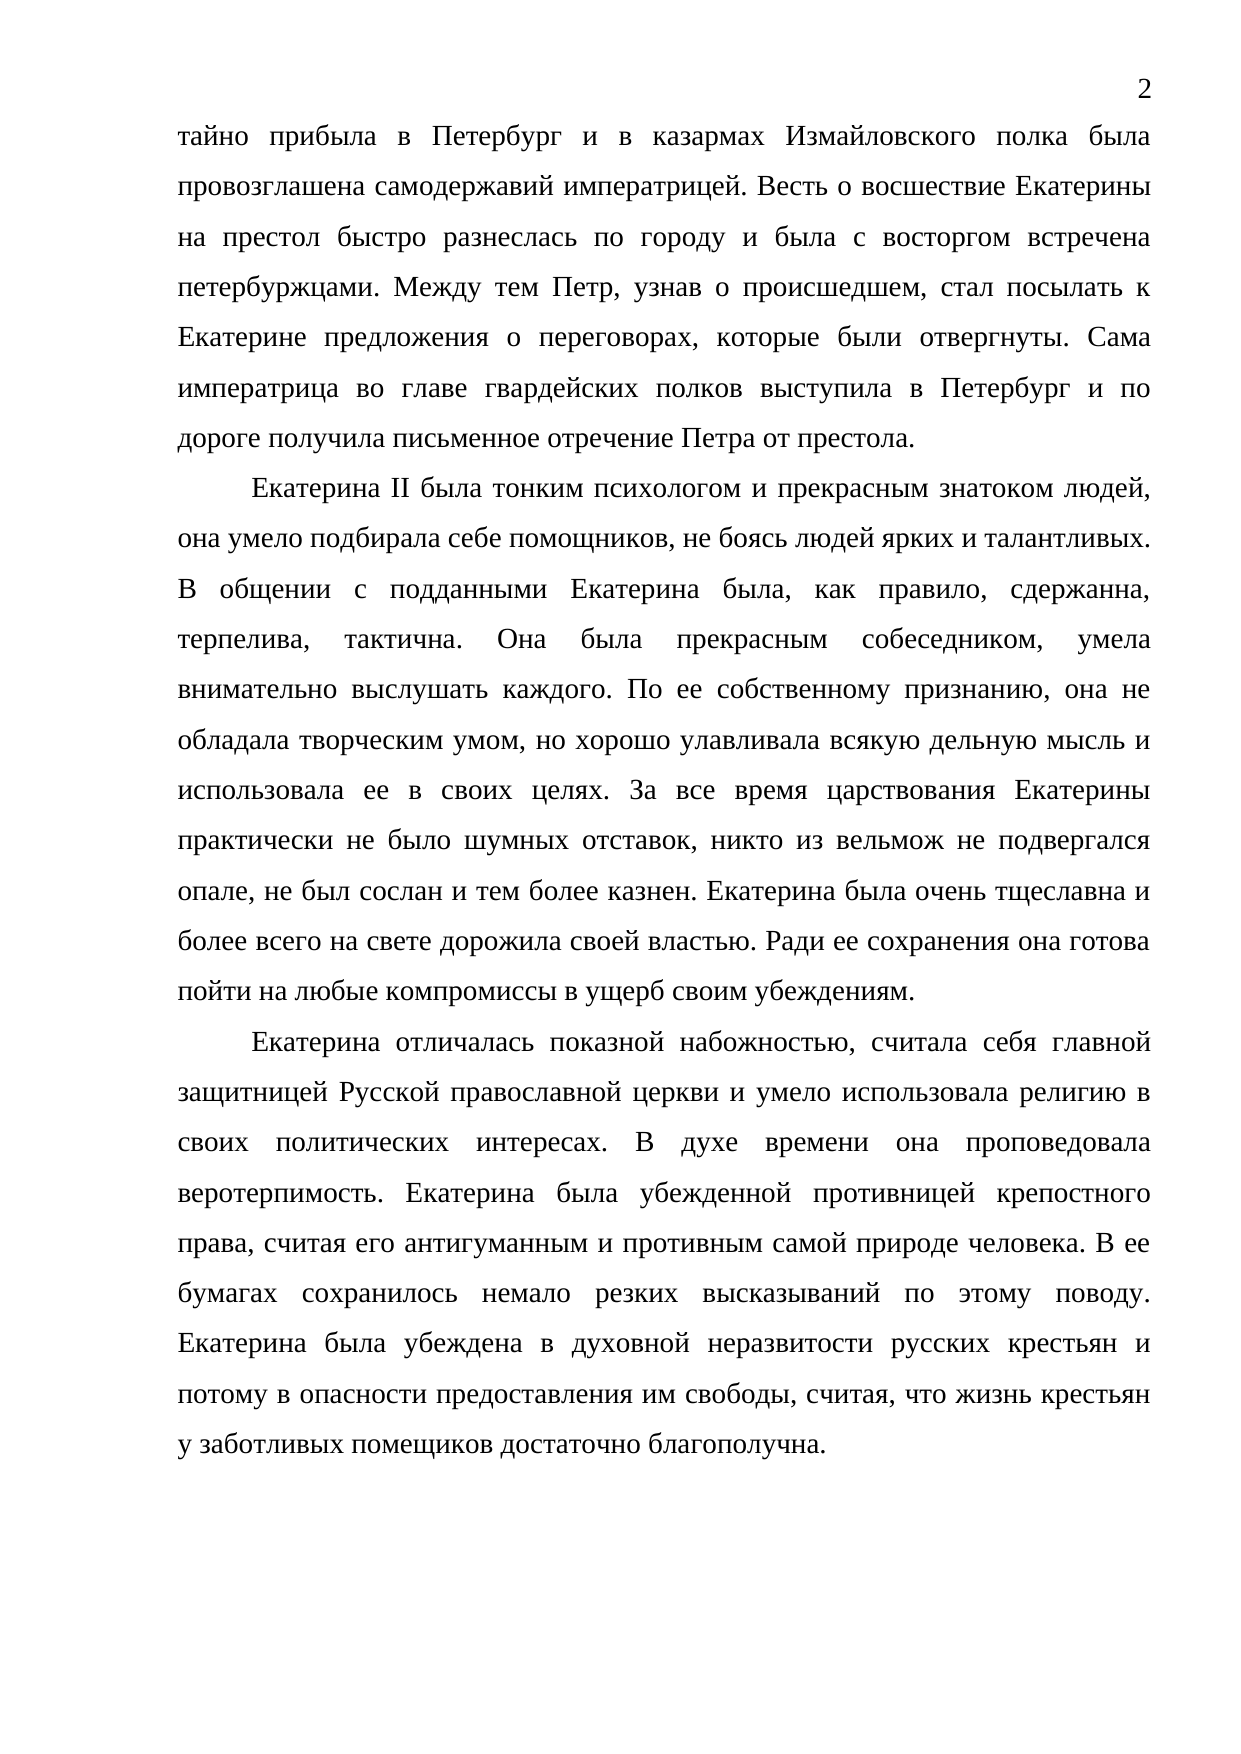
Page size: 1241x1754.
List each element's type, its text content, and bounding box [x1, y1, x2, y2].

text Екатерина отличалась показной набожностью, считала себя главной защитницей Русской православной церкви и умело использовала религию в своих политических интересах. В духе времени она проповедовала веротерпимость. Екатерина была убежденной противницей крепостного права, считая его антигуманным и противным самой природе человека. В ее бумагах сохранилось немало резких высказываний по этому поводу. Екатерина была убеждена в духовной неразвитости русских крестьян и потому в опасности предоставления им свободы, считая, что жизнь крестьян у заботливых помещиков достаточно благополучна. [177, 1024, 1152, 1460]
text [177, 118, 1152, 453]
text Екатерина II была тонким психологом и прекрасным знатоком людей, она умело подбирала себе помощников, не боясь людей ярких и талантливых. В общении с подданными Екатерина была, как правило, сдержанна, терпелива, тактична. Она была прекрасным собеседником, умела внимательно выслушать каждого. По ее собственному признанию, она не обладала творческим умом, но хорошо улавливала всякую дельную мысль и использовала ее в своих целях. За все время царствования Екатерины практически не было шумных отставок, никто из вельмож не подвергался опале, не был сослан и тем более казнен. Екатерина была очень тщеславна и более всего на свете дорожила своей властью. Ради ее сохранения она готова пойти на любые компромиссы в ущерб своим убеждениям. [177, 470, 1152, 1007]
